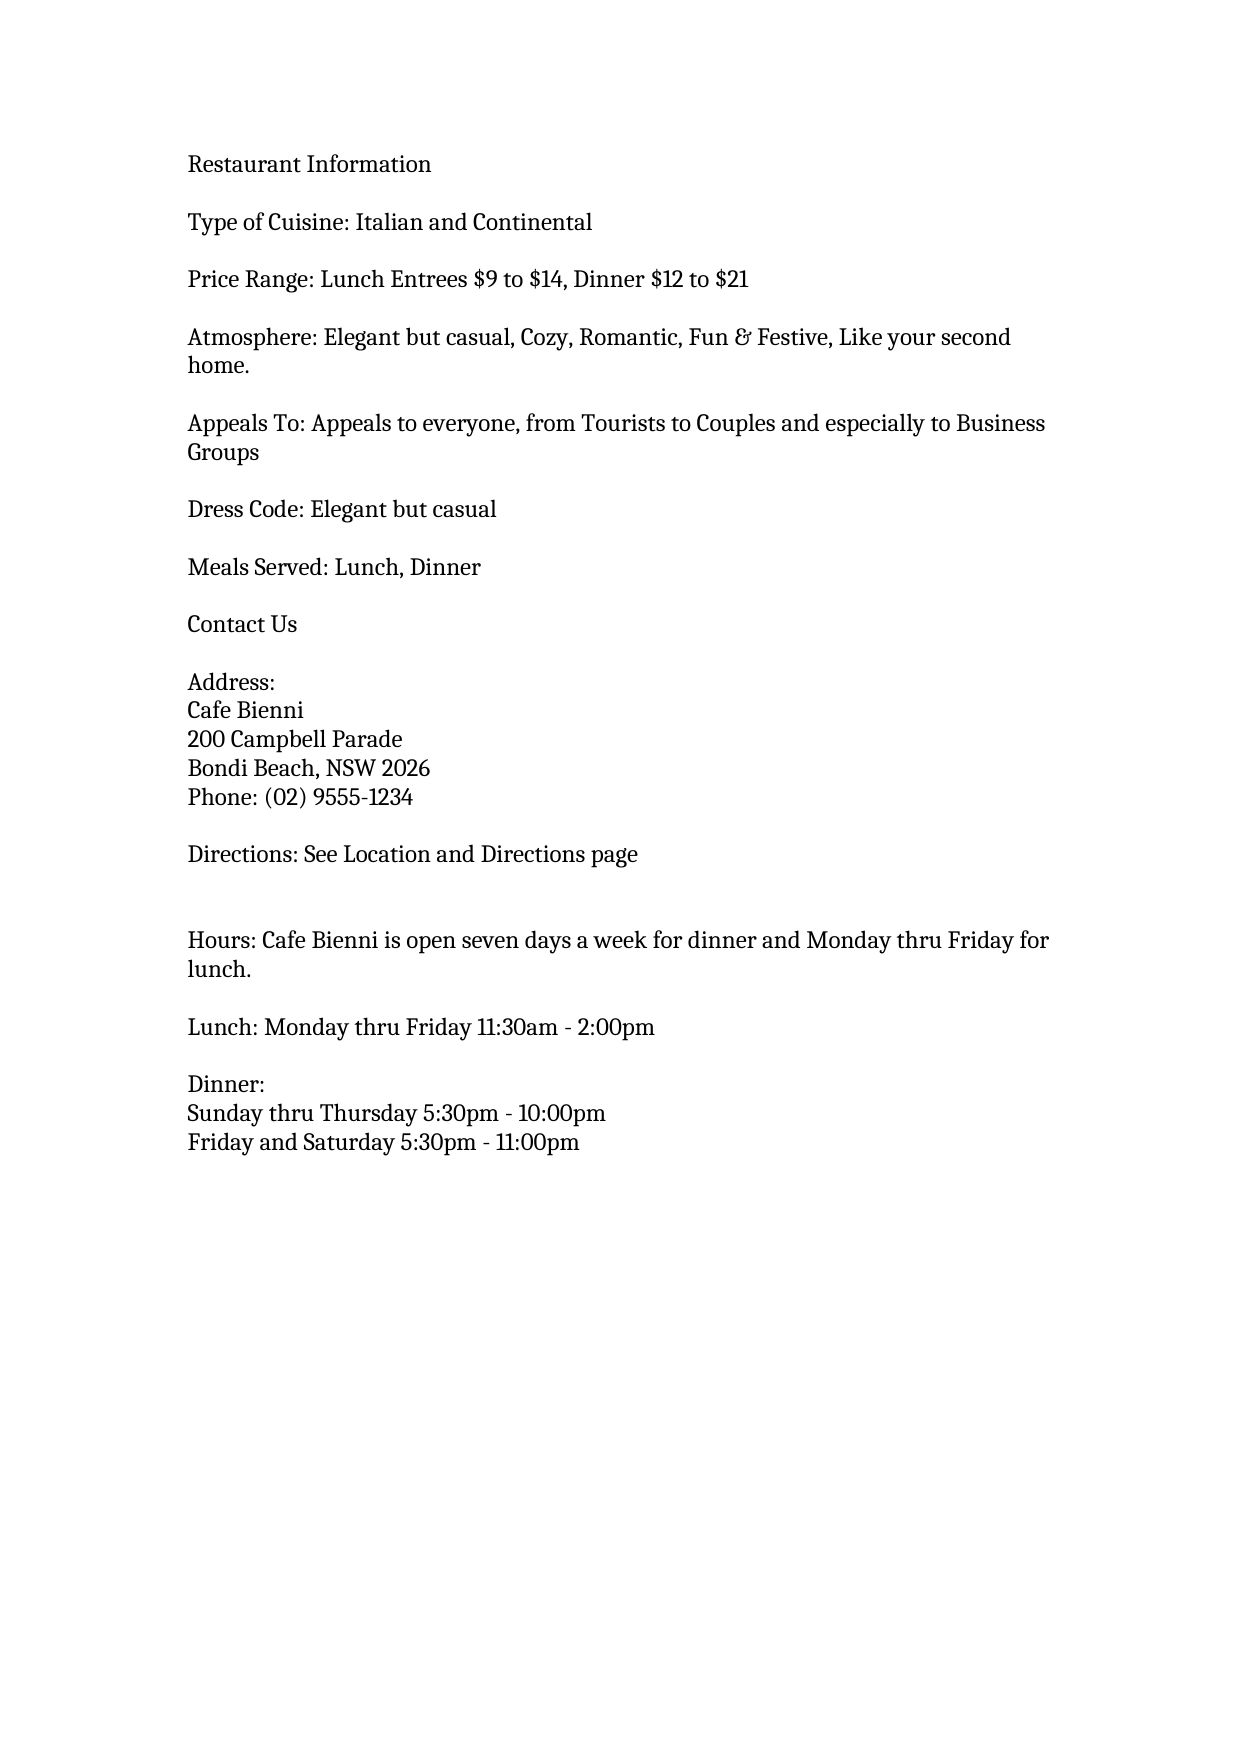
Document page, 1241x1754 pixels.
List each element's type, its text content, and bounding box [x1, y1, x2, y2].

text Meals Served: Lunch, Dinner [187, 552, 1053, 581]
text Lunch: Monday thru Friday 11:30am - 2:00pm [187, 1012, 1053, 1041]
text Atmosphere: Elegant but casual, Cozy, Romantic, Fun & Festive, Like your second home. [187, 322, 1053, 380]
text Restaurant Information [187, 150, 1053, 179]
text Bondi Beach, NSW 2026 [187, 754, 1053, 782]
text Hours: Cafe Bienni is open seven days a week for dinner and Monday thru Friday for lunch. [187, 926, 1053, 984]
text 200 Campbell Parade [187, 725, 1053, 754]
text Directions: See Location and Directions page [187, 840, 1053, 869]
text Price Range: Lunch Entrees $9 to $14, Dinner $12 to $21 [187, 265, 1053, 294]
text Dress Code: Elegant but casual [187, 495, 1053, 524]
text Contact Us [187, 610, 1053, 639]
text Address: [187, 667, 1053, 696]
text Cafe Bienni [187, 696, 1053, 725]
text Dinner: [187, 1070, 1053, 1099]
text Phone: (02) 9555-1234 [187, 782, 1053, 811]
text Sunday thru Thursday 5:30pm - 10:00pm [187, 1099, 1053, 1127]
text Appeals To: Appeals to everyone, from Tourists to Couples and especially to Business Groups [187, 409, 1053, 466]
text Friday and Saturday 5:30pm - 11:00pm [187, 1127, 1053, 1156]
text Type of Cuisine: Italian and Continental [187, 207, 1053, 236]
